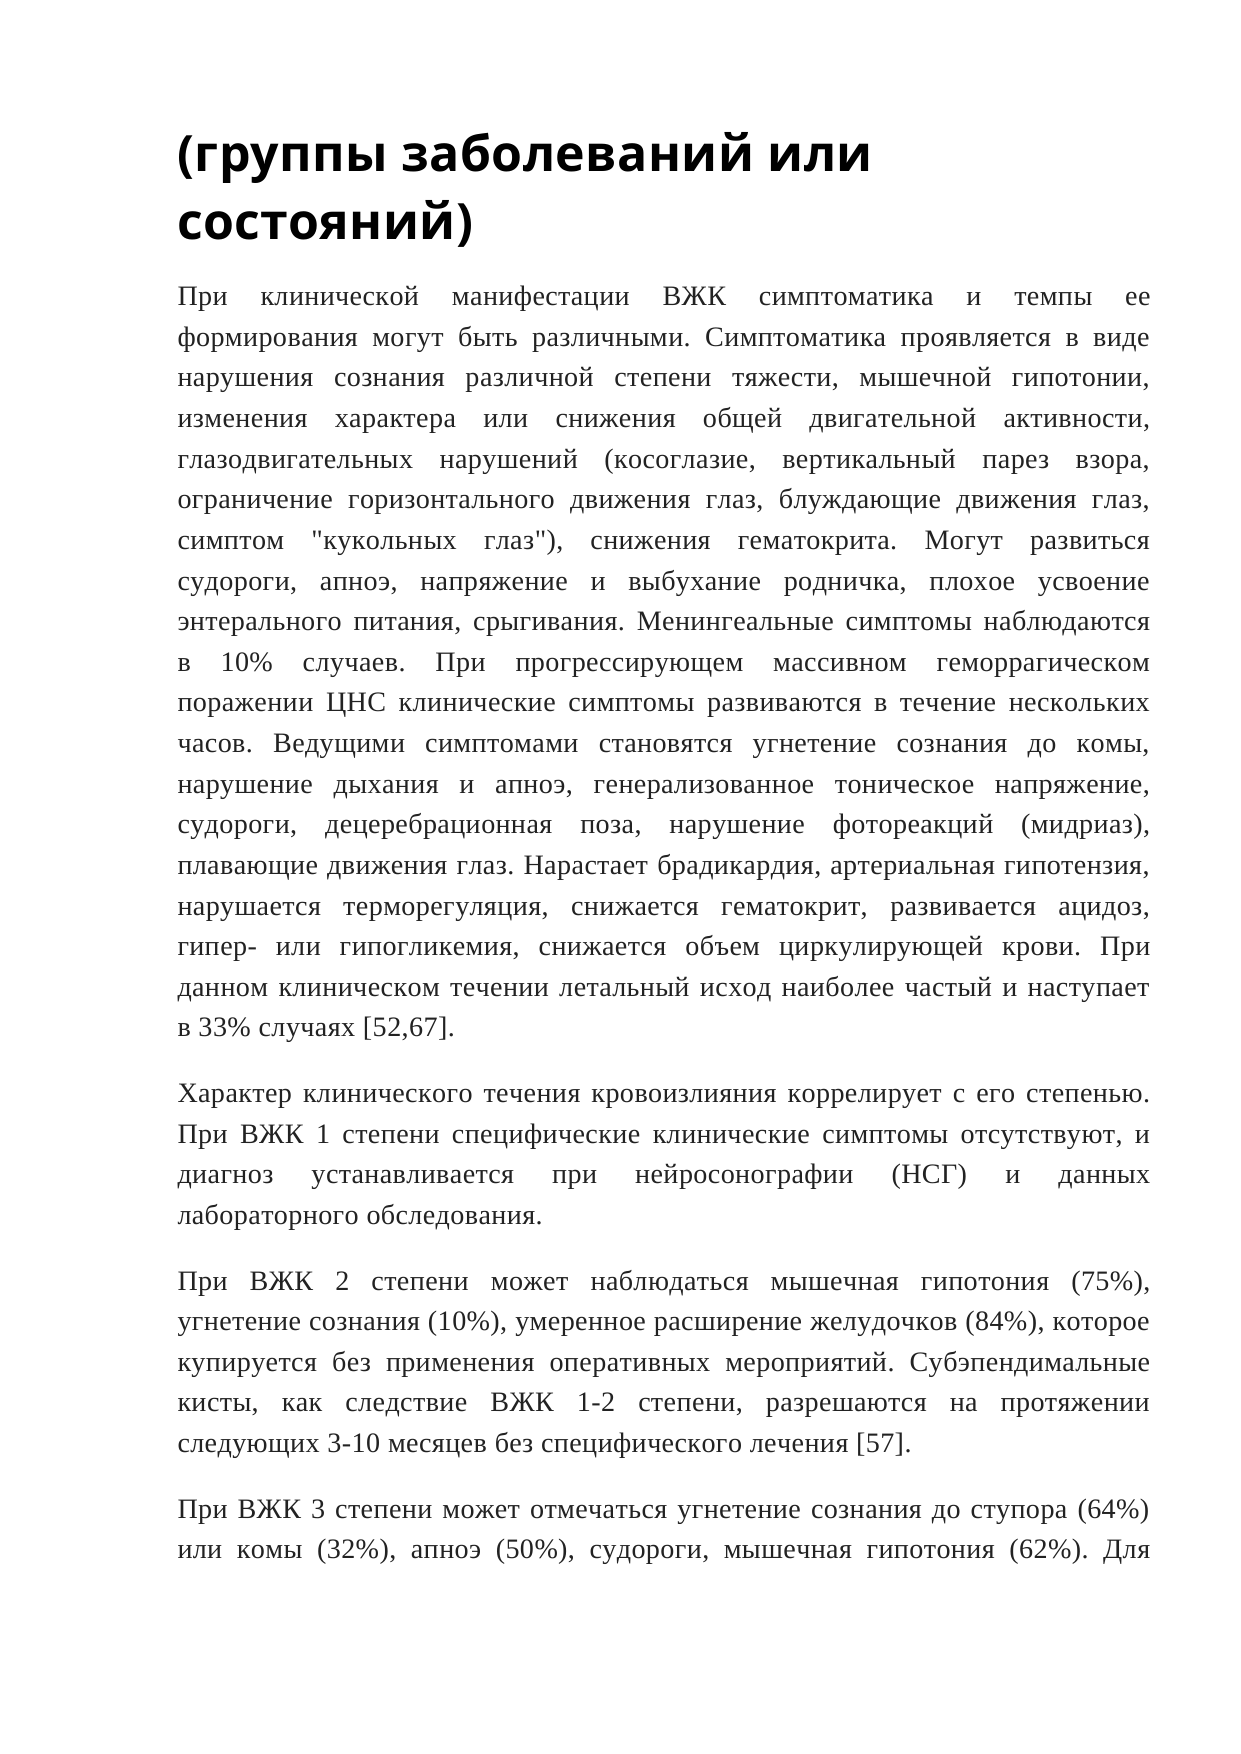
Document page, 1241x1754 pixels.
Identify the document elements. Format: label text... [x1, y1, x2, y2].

text При клинической манифестации ВЖК симптоматика и темпы ее формирования могут быть различными. Симптоматика проявляется в виде нарушения сознания различной степени тяжести, мышечной гипотонии, изменения характера или снижения общей двигательной активности, глазодвигательных нарушений (косоглазие, вертикальный парез взора, ограничение горизонтального движения глаз, блуждающие движения глаз, симптом "кукольных глаз"), снижения гематокрита. Могут развиться судороги, апноэ, напряжение и выбухание родничка, плохое усвоение энтерального питания, срыгивания. Менингеальные симптомы наблюдаются в 10% случаев. При прогрессирующем массивном геморрагическом поражении ЦНС клинические симптомы развиваются в течение нескольких часов. Ведущими симптомами становятся угнетение сознания до комы, нарушение дыхания и апноэ, генерализованное тоническое напряжение, судороги, децеребрационная поза, нарушение фотореакций (мидриаз), плавающие движения глаз. Нарастает брадикардия, артериальная гипотензия, нарушается терморегуляция, снижается гематокрит, развивается ацидоз, гипер- или гипогликемия, снижается объем циркулирующей крови. При данном клиническом течении летальный исход наиболее частый и наступает в 33% случаях [52,67]. [177, 271, 1152, 1043]
text При ВЖК 2 степени может наблюдаться мышечная гипотония (75%), угнетение сознания (10%), умеренное расширение желудочков (84%), которое купируется без применения оперативных мероприятий. Субэпендимальные кисты, как следствие ВЖК 1-2 степени, разрешаются на протяжении следующих 3-10 месяцев без специфического лечения [57]. [177, 1255, 1152, 1458]
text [177, 118, 1152, 254]
text Характер клинического течения кровоизлияния коррелирует с его степенью. При ВЖК 1 степени специфические клинические симптомы отсутствуют, и диагноз устанавливается при нейросонографии (НСГ) и данных лабораторного обследования. [177, 1068, 1152, 1230]
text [177, 1483, 1152, 1565]
